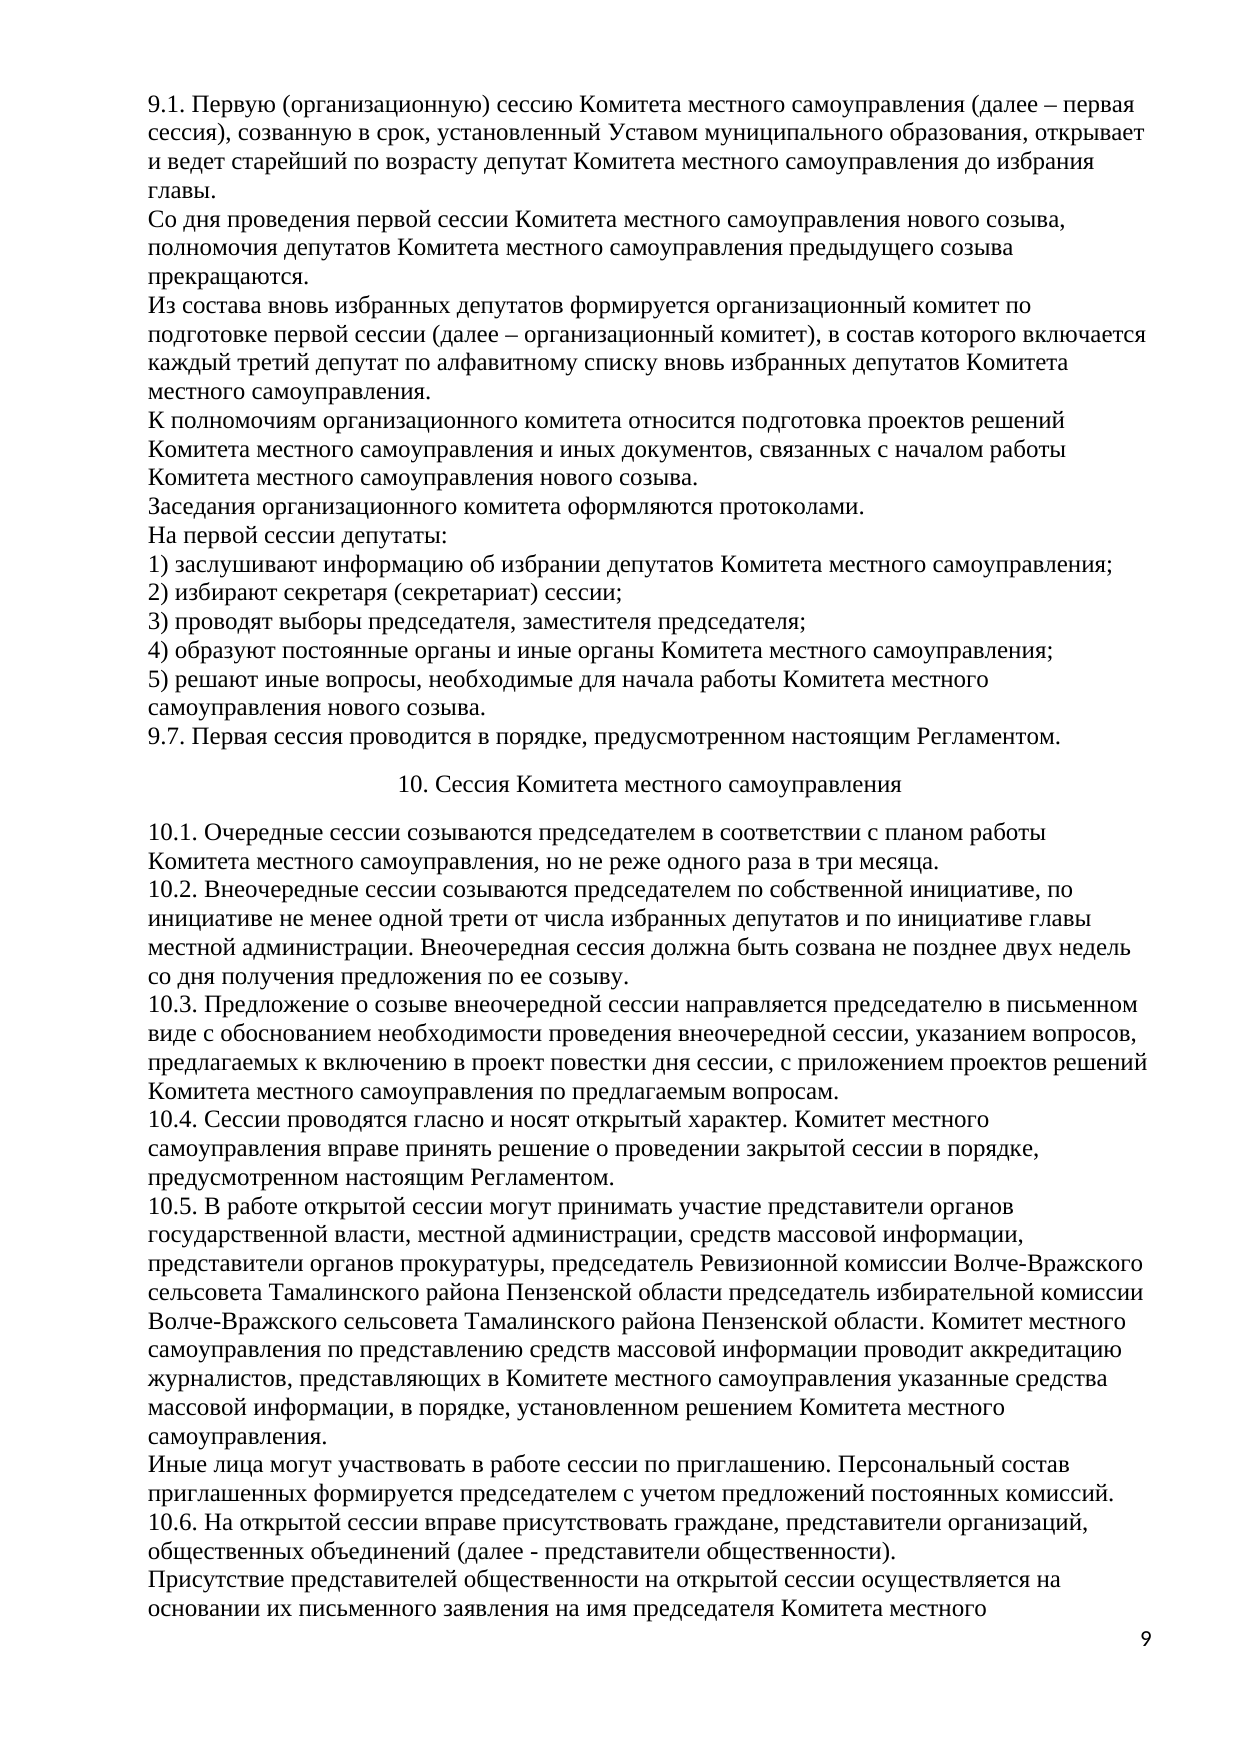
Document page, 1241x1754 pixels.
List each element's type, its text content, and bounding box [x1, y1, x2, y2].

text 3) проводят выборы председателя, заместителя председателя; [148, 606, 1152, 635]
text 10.5. В работе открытой сессии могут принимать участие представители органов государственной власти, местной администрации, средств массовой информации, представители органов прокуратуры, председатель Ревизионной комиссии Волче-Вражского сельсовета Тамалинского района Пензенской области председатель избирательной комиссии Волче-Вражского сельсовета Тамалинского района Пензенской области. Комитет местного самоуправления по представлению средств массовой информации проводит аккредитацию журналистов, представляющих в Комитете местного самоуправления указанные средства массовой информации, в порядке, установленном решением Комитета местного самоуправления. [148, 1191, 1152, 1449]
text 10.6. На открытой сессии вправе присутствовать граждане, представители организаций, общественных объединений (далее - представители общественности). [148, 1507, 1152, 1564]
text Иные лица могут участвовать в работе сессии по приглашению. Персональный состав приглашенных формируется председателем с учетом предложений постоянных комиссий. [148, 1449, 1152, 1507]
text 2) избирают секретаря (секретариат) сессии; [148, 577, 1152, 606]
text 10.4. Сессии проводятся гласно и носят открытый характер. Комитет местного самоуправления вправе принять решение о проведении закрытой сессии в порядке, предусмотренном настоящим Регламентом. [148, 1104, 1152, 1191]
text 10.3. Предложение о созыве внеочередной сессии направляется председателю в письменном виде с обоснованием необходимости проведения внеочередной сессии, указанием вопросов, предлагаемых к включению в проект повестки дня сессии, с приложением проектов решений Комитета местного самоуправления по предлагаемым вопросам. [148, 989, 1152, 1104]
text Из состава вновь избранных депутатов формируется организационный комитет по подготовке первой сессии (далее – организационный комитет), в состав которого включается каждый третий депутат по алфавитному списку вновь избранных депутатов Комитета местного самоуправления. [148, 290, 1152, 405]
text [148, 1564, 1152, 1622]
text Со дня проведения первой сессии Комитета местного самоуправления нового созыва, полномочия депутатов Комитета местного самоуправления предыдущего созыва прекращаются. [148, 204, 1152, 290]
text 5) решают иные вопросы, необходимые для начала работы Комитета местного самоуправления нового созыва. [148, 664, 1152, 721]
text 9.1. Первую (организационную) сессию Комитета местного самоуправления (далее – первая сессия), созванную в срок, установленный Уставом муниципального образования, открывает и ведет старейший по возрасту депутат Комитета местного самоуправления до избрания главы. [148, 89, 1152, 204]
text К полномочиям организационного комитета относится подготовка проектов решений Комитета местного самоуправления и иных документов, связанных с началом работы Комитета местного самоуправления нового созыва. [148, 405, 1152, 491]
text Заседания организационного комитета оформляются протоколами. [148, 491, 1152, 520]
text 10.1. Очередные сессии созываются председателем в соответствии с планом работы Комитета местного самоуправления, но не реже одного раза в три месяца. [148, 817, 1152, 874]
text 10.2. Внеочередные сессии созываются председателем по собственной инициативе, по инициативе не менее одной трети от числа избранных депутатов и по инициативе главы местной администрации. Внеочередная сессия должна быть созвана не позднее двух недель со дня получения предложения по ее созыву. [148, 874, 1152, 989]
text 4) образуют постоянные органы и иные органы Комитета местного самоуправления; [148, 635, 1152, 664]
text 9.7. Первая сессия проводится в порядке, предусмотренном настоящим Регламентом. [148, 721, 1152, 750]
text 10. Сессия Комитета местного самоуправления [148, 769, 1152, 798]
text На первой сессии депутаты: [148, 520, 1152, 549]
text 1) заслушивают информацию об избрании депутатов Комитета местного самоуправления; [148, 549, 1152, 577]
